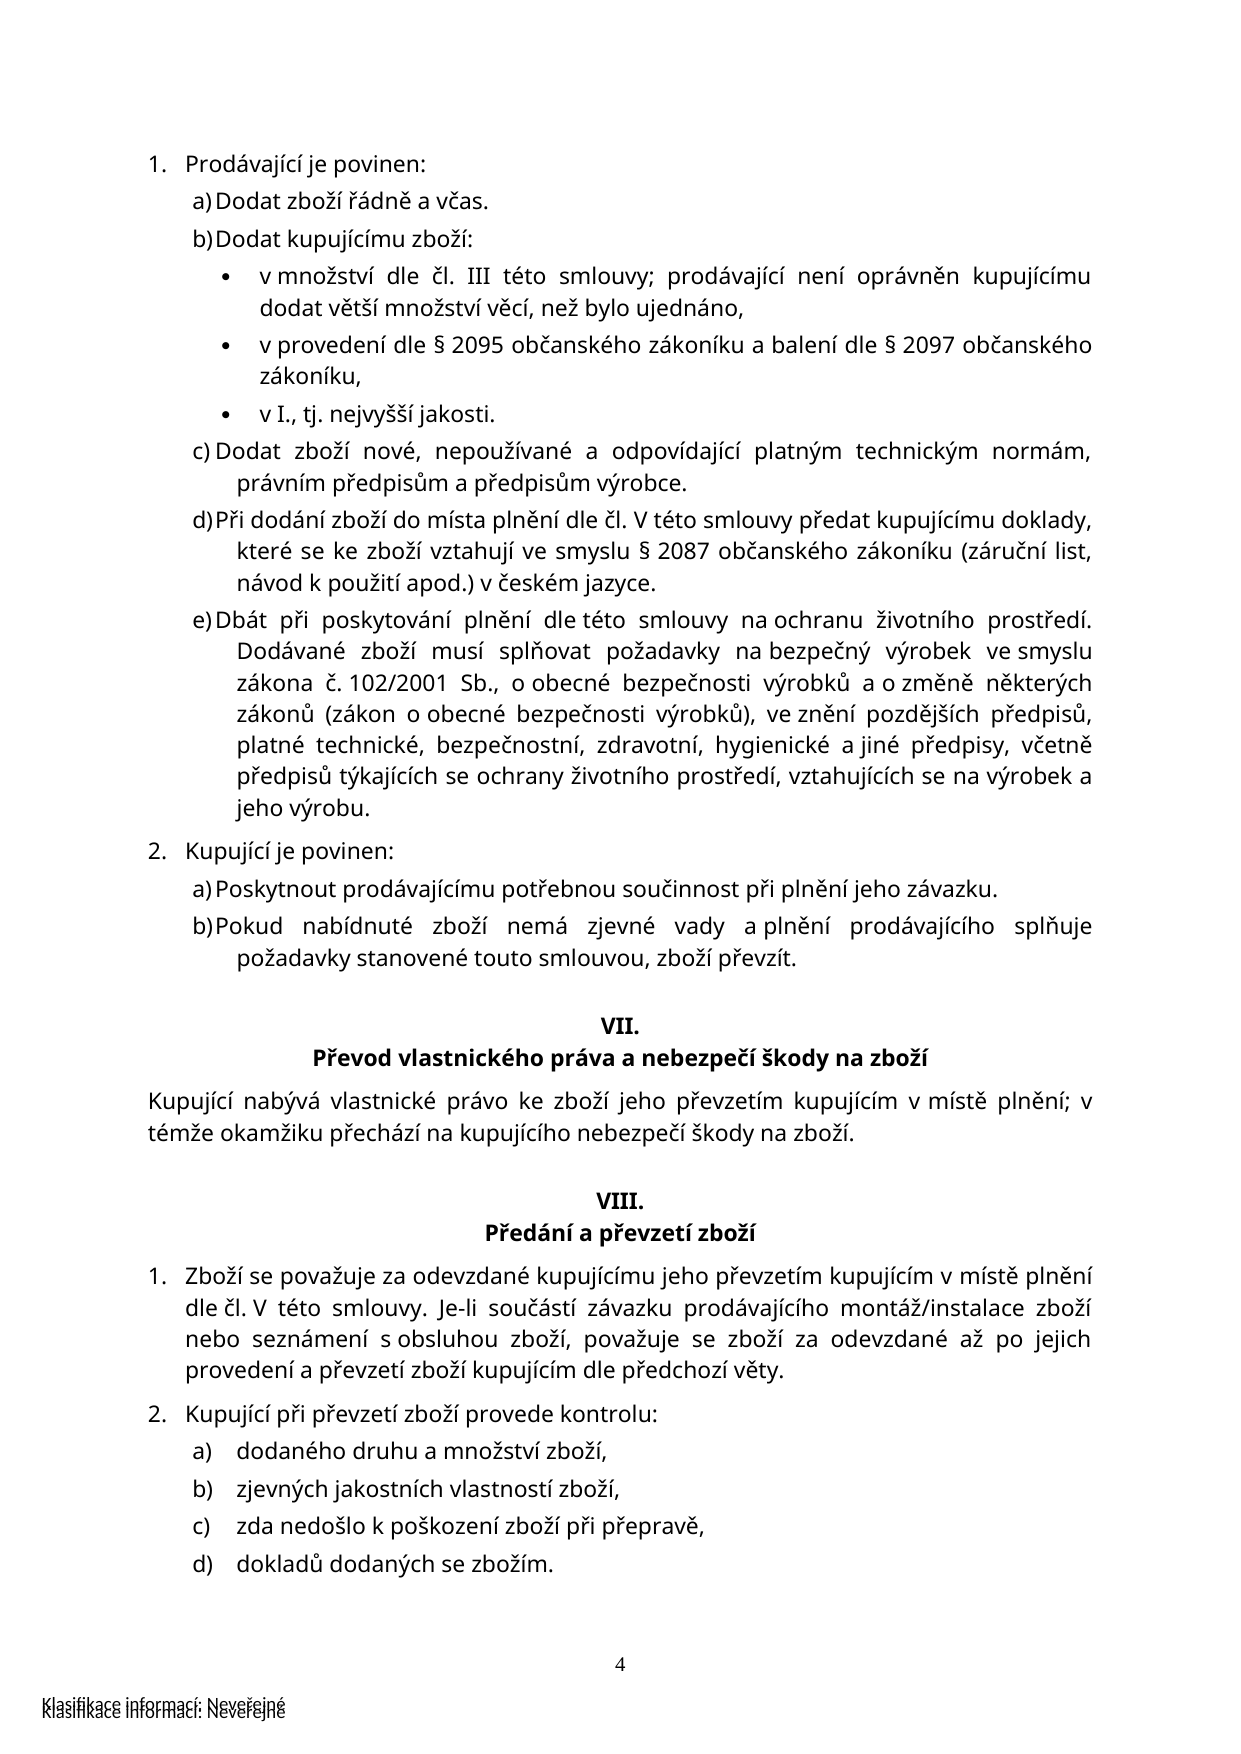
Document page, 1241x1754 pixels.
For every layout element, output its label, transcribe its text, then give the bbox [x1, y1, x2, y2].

list v provedení dle § 2095 občanského zákoníku a balení dle § 2097 občanského zákoníku, [222, 329, 1092, 391]
list Dodat zboží řádně a včas. [192, 185, 1092, 216]
list v množství dle čl. III této smlouvy; prodávající není oprávněn kupujícímu dodat větší množství věcí, než bylo ujednáno, [222, 260, 1092, 323]
list Pokud nabídnuté zboží nemá zjevné vady a plnění prodávajícího splňuje požadavky stanovené touto smlouvou, zboží převzít. [192, 910, 1092, 973]
list Kupující při převzetí zboží provede kontrolu: [148, 1398, 1092, 1429]
list zda nedošlo k poškození zboží při přepravě, [192, 1510, 1092, 1541]
list dodaného druhu a množství zboží, [192, 1435, 1092, 1466]
list Při dodání zboží do místa plnění dle čl. V této smlouvy předat kupujícímu doklady, které se ke zboží vztahují ve smyslu § 2087 občanského zákoníku (záruční list, návod k použití apod.) v českém jazyce. [192, 504, 1092, 598]
list Prodávající je povinen: [148, 148, 1092, 179]
list Zboží se považuje za odevzdané kupujícímu jeho převzetím kupujícím v místě plnění dle čl. V této smlouvy. Je-li součástí závazku prodávajícího montáž/instalace zboží nebo seznámení s obsluhou zboží, považuje se zboží za odevzdané až po jejich provedení a převzetí zboží kupujícím dle předchozí věty. [148, 1260, 1092, 1385]
list Poskytnout prodávajícímu potřebnou součinnost při plnění jeho závazku. [192, 873, 1092, 904]
list zjevných jakostních vlastností zboží, [192, 1473, 1092, 1504]
list Dodat kupujícímu zboží: [192, 223, 1092, 254]
list dokladů dodaných se zbožím. [192, 1548, 1092, 1579]
list Dodat zboží nové, nepoužívané a odpovídající platným technickým normám, právním předpisům a předpisům výrobce. [192, 435, 1092, 498]
list Kupující je povinen: [148, 835, 1092, 866]
list Dbát při poskytování plnění dle této smlouvy na ochranu životního prostředí. Dodávané zboží musí splňovat požadavky na bezpečný výrobek ve smyslu zákona č. 102/2001 Sb., o obecné bezpečnosti výrobků a o změně některých zákonů (zákon o obecné bezpečnosti výrobků), ve znění pozdějších předpisů, platné technické, bezpečnostní, zdravotní, hygienické a jiné předpisy, včetně předpisů týkajících se ochrany životního prostředí, vztahujících se na výrobek a jeho výrobu. [192, 604, 1092, 823]
text VII. Převod vlastnického práva a nebezpečí škody na zboží [148, 1010, 1092, 1073]
list v I., tj. nejvyšší jakosti. [222, 398, 1092, 429]
text Kupující nabývá vlastnické právo ke zboží jeho převzetím kupujícím v místě plnění; v témže okamžiku přechází na kupujícího nebezpečí škody na zboží. [148, 1085, 1092, 1148]
text VIII. Předání a převzetí zboží [148, 1185, 1092, 1248]
